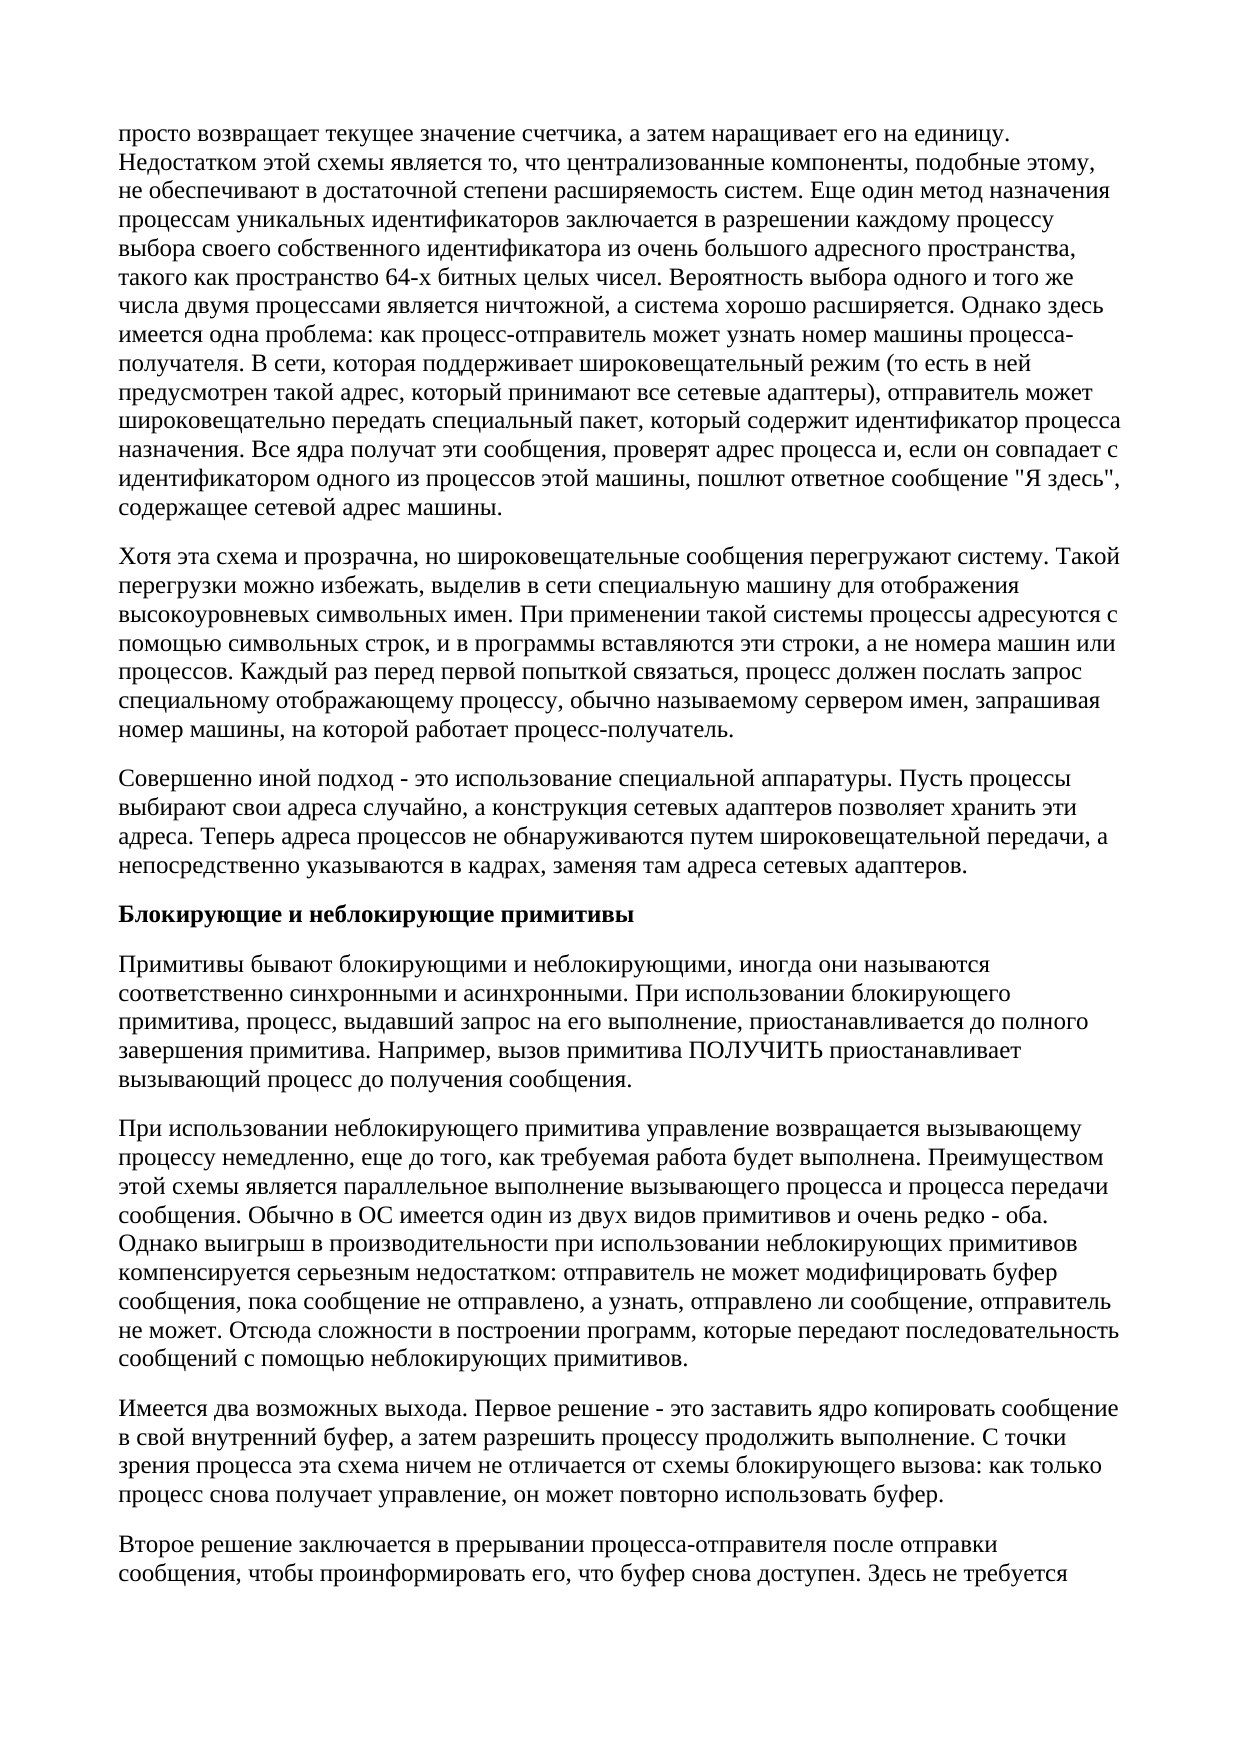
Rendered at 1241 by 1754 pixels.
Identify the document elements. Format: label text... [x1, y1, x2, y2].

subtitle Блокирующие и неблокирующие примитивы [118, 899, 1122, 928]
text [118, 118, 1122, 521]
text При использовании неблокирующего примитива управление возвращается вызывающему процессу немедленно, еще до того, как требуемая работа будет выполнена. Преимуществом этой схемы является параллельное выполнение вызывающего процесса и процесса передачи сообщения. Обычно в ОС имеется один из двух видов примитивов и очень редко - оба. Однако выигрыш в производительности при использовании неблокирующих примитивов компенсируется серьезным недостатком: отправитель не может модифицировать буфер сообщения, пока сообщение не отправлено, а узнать, отправлено ли сообщение, отправитель не может. Отсюда сложности в построении программ, которые передают последовательность сообщений с помощью неблокирующих примитивов. [118, 1113, 1122, 1372]
text Имеется два возможных выхода. Первое решение - это заставить ядро копировать сообщение в свой внутренний буфер, а затем разрешить процессу продолжить выполнение. С точки зрения процесса эта схема ничем не отличается от схемы блокирующего вызова: как только процесс снова получает управление, он может повторно использовать буфер. [118, 1393, 1122, 1508]
text Примитивы бывают блокирующими и неблокирующими, иногда они называются соответственно синхронными и асинхронными. При использовании блокирующего примитива, процесс, выдавший запрос на его выполнение, приостанавливается до полного завершения примитива. Например, вызов примитива ПОЛУЧИТЬ приостанавливает вызывающий процесс до получения сообщения. [118, 949, 1122, 1093]
text Хотя эта схема и прозрачна, но широковещательные сообщения перегружают систему. Такой перегрузки можно избежать, выделив в сети специальную машину для отображения высокоуровневых символьных имен. При применении такой системы процессы адресуются с помощью символьных строк, и в программы вставляются эти строки, а не номера машин или процессов. Каждый раз перед первой попыткой связаться, процесс должен послать запрос специальному отображающему процессу, обычно называемому сервером имен, запрашивая номер машины, на которой работает процесс-получатель. [118, 541, 1122, 743]
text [118, 1529, 1122, 1586]
text Совершенно иной подход - это использование специальной аппаратуры. Пусть процессы выбирают свои адреса случайно, а конструкция сетевых адаптеров позволяет хранить эти адреса. Теперь адреса процессов не обнаруживаются путем широковещательной передачи, а непосредственно указываются в кадрах, заменяя там адреса сетевых адаптеров. [118, 763, 1122, 878]
